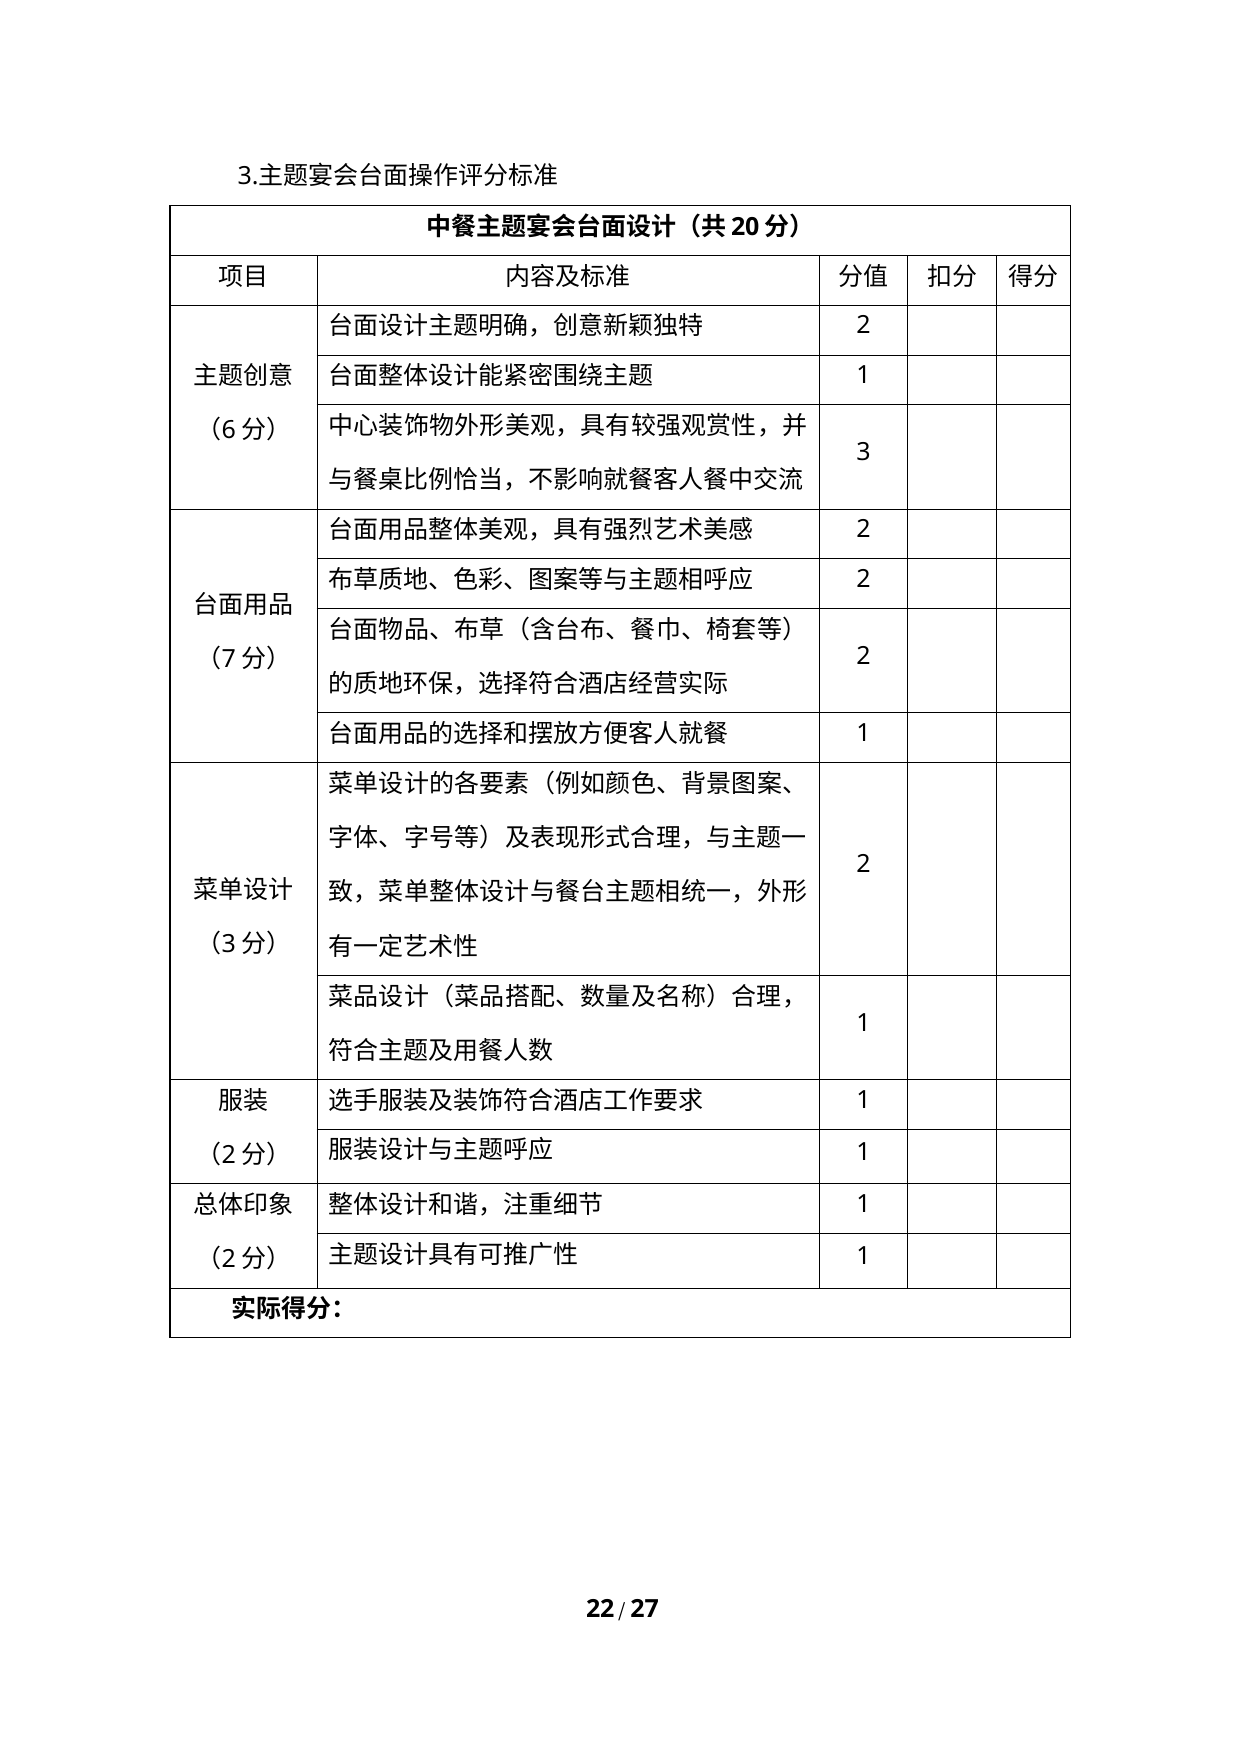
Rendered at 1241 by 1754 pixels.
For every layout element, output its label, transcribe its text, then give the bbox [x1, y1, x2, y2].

table_cell 菜单设计 （3分） [171, 763, 317, 1079]
table_cell [908, 1130, 996, 1183]
table_cell 得分 [997, 256, 1070, 305]
table_cell 3 [820, 405, 907, 508]
table_cell [997, 1130, 1070, 1183]
table_cell [997, 1234, 1070, 1287]
table_cell [908, 1184, 996, 1233]
table_cell [908, 356, 996, 404]
table_cell 2 [820, 763, 907, 975]
table_cell [997, 1080, 1070, 1129]
table_cell [997, 1184, 1070, 1233]
table_cell [908, 510, 996, 558]
table_cell 2 [820, 609, 907, 712]
table_cell [908, 976, 996, 1079]
table_cell 1 [820, 356, 907, 404]
table_cell 台面物品、布草（含台布、餐巾、椅套等）的质地环保，选择符合酒店经营实际 [318, 609, 819, 712]
table_cell 服装设计与主题呼应 [318, 1130, 819, 1183]
table_cell [908, 1234, 996, 1287]
table_cell 1 [820, 1080, 907, 1129]
table_cell [908, 306, 996, 354]
table_cell 台面用品的选择和摆放方便客人就餐 [318, 713, 819, 762]
table_cell 扣分 [908, 256, 996, 305]
table_cell 整体设计和谐，注重细节 [318, 1184, 819, 1233]
table_cell 主题创意 （6分） [171, 306, 317, 508]
table_cell 2 [820, 306, 907, 354]
table_cell 实际得分： [171, 1289, 1070, 1337]
table_cell [997, 356, 1070, 404]
table_cell 1 [820, 976, 907, 1079]
table_cell [908, 1080, 996, 1129]
table_cell 台面设计主题明确，创意新颖独特 [318, 306, 819, 354]
table_cell [908, 713, 996, 762]
table_cell 台面用品 （7分） [171, 510, 317, 762]
table_cell [908, 405, 996, 508]
table_cell 分值 [820, 256, 907, 305]
table_cell 2 [820, 559, 907, 608]
table_cell 中心装饰物外形美观，具有较强观赏性，并与餐桌比例恰当，不影响就餐客人餐中交流 [318, 405, 819, 508]
table_cell [908, 763, 996, 975]
table_cell 布草质地、色彩、图案等与主题相呼应 [318, 559, 819, 608]
table_cell 1 [820, 713, 907, 762]
table_cell 菜品设计（菜品搭配、数量及名称）合理，符合主题及用餐人数 [318, 976, 819, 1079]
table_cell [997, 609, 1070, 712]
table_cell 1 [820, 1184, 907, 1233]
table_cell 1 [820, 1130, 907, 1183]
table_cell 台面用品整体美观，具有强烈艺术美感 [318, 510, 819, 558]
table_cell 1 [820, 1234, 907, 1287]
table_cell [997, 763, 1070, 975]
table_cell [997, 405, 1070, 508]
table_cell 总体印象 （2分） [171, 1184, 317, 1287]
table_cell [997, 559, 1070, 608]
table_cell [997, 306, 1070, 354]
table_cell [997, 510, 1070, 558]
table_header 中餐主题宴会台面设计（共20分） [171, 206, 1070, 255]
table_cell 主题设计具有可推广性 [318, 1234, 819, 1287]
table_cell [997, 713, 1070, 762]
table_cell 服装 （2分） [171, 1080, 317, 1183]
table_cell [908, 609, 996, 712]
table_cell 菜单设计的各要素（例如颜色、背景图案、字体、字号等）及表现形式合理，与主题一致，菜单整体设计与餐台主题相统一，外形有一定艺术性 [318, 763, 819, 975]
table_cell [908, 559, 996, 608]
table_cell 2 [820, 510, 907, 558]
table_cell [997, 976, 1070, 1079]
table_cell 选手服装及装饰符合酒店工作要求 [318, 1080, 819, 1129]
table_cell 台面整体设计能紧密围绕主题 [318, 356, 819, 404]
text 3.主题宴会台面操作评分标准 [187, 156, 1053, 192]
table_cell 内容及标准 [318, 256, 819, 305]
table_cell 项目 [171, 256, 317, 305]
